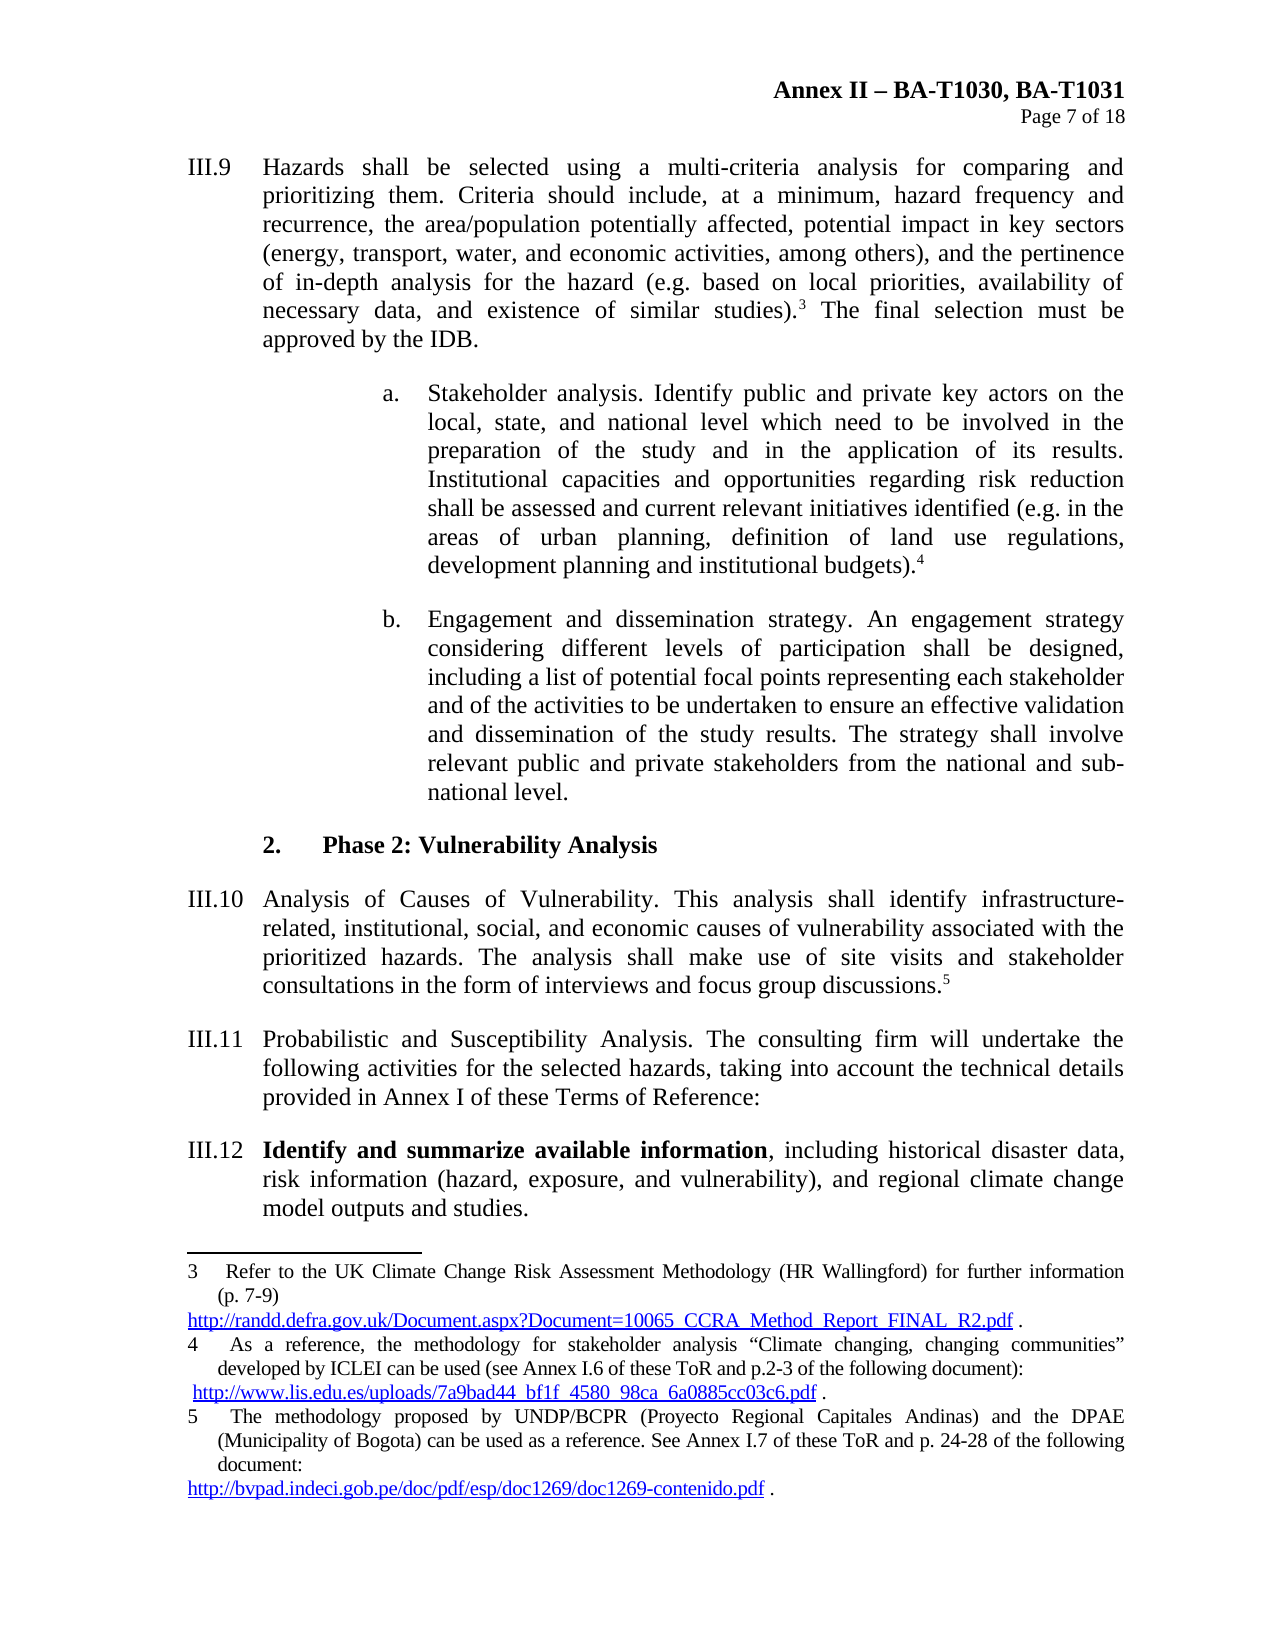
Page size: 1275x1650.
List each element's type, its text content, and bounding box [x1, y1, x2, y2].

text Hazards shall be selected using a multi-criteria analysis for comparing and prioritizing them. Criteria should include, at a minimum, hazard frequency and recurrence, the area/population potentially affected, potential impact in key sectors (energy, transport, water, and economic activities, among others), and the pertinence of in-depth analysis for the hazard (e.g. based on local priorities, availability of necessary data, and existence of similar studies). The final selection must be approved by the IDB. [187, 152, 1125, 353]
subtitle Phase 2: Vulnerability Analysis [262, 831, 1125, 859]
text Engagement and dissemination strategy. An engagement strategy considering different levels of participation shall be designed, including a list of potential focal points representing each stakeholder and of the activities to be undertaken to ensure an effective validation and dissemination of the study results. The strategy shall involve relevant public and private stakeholders from the national and sub-national level. [382, 604, 1125, 806]
text Stakeholder analysis. Identify public and private key actors on the local, state, and national level which need to be involved in the preparation of the study and in the application of its results. Institutional capacities and opportunities regarding risk reduction shall be assessed and current relevant initiatives identified (e.g. in the areas of urban planning, definition of land use regulations, development planning and institutional budgets). [382, 378, 1125, 579]
text Identify and summarize available information, including historical disaster data, risk information (hazard, exposure, and vulnerability), and regional climate change model outputs and studies. [187, 1136, 1125, 1222]
text Probabilistic and Susceptibility Analysis. The consulting firm will undertake the following activities for the selected hazards, taking into account the technical details provided in Annex I of these Terms of Reference: [187, 1024, 1125, 1111]
text Analysis of Causes of Vulnerability. This analysis shall identify infrastructure-related, institutional, social, and economic causes of vulnerability associated with the prioritized hazards. The analysis shall make use of site visits and stakeholder consultations in the form of interviews and focus group discussions. [187, 884, 1125, 999]
